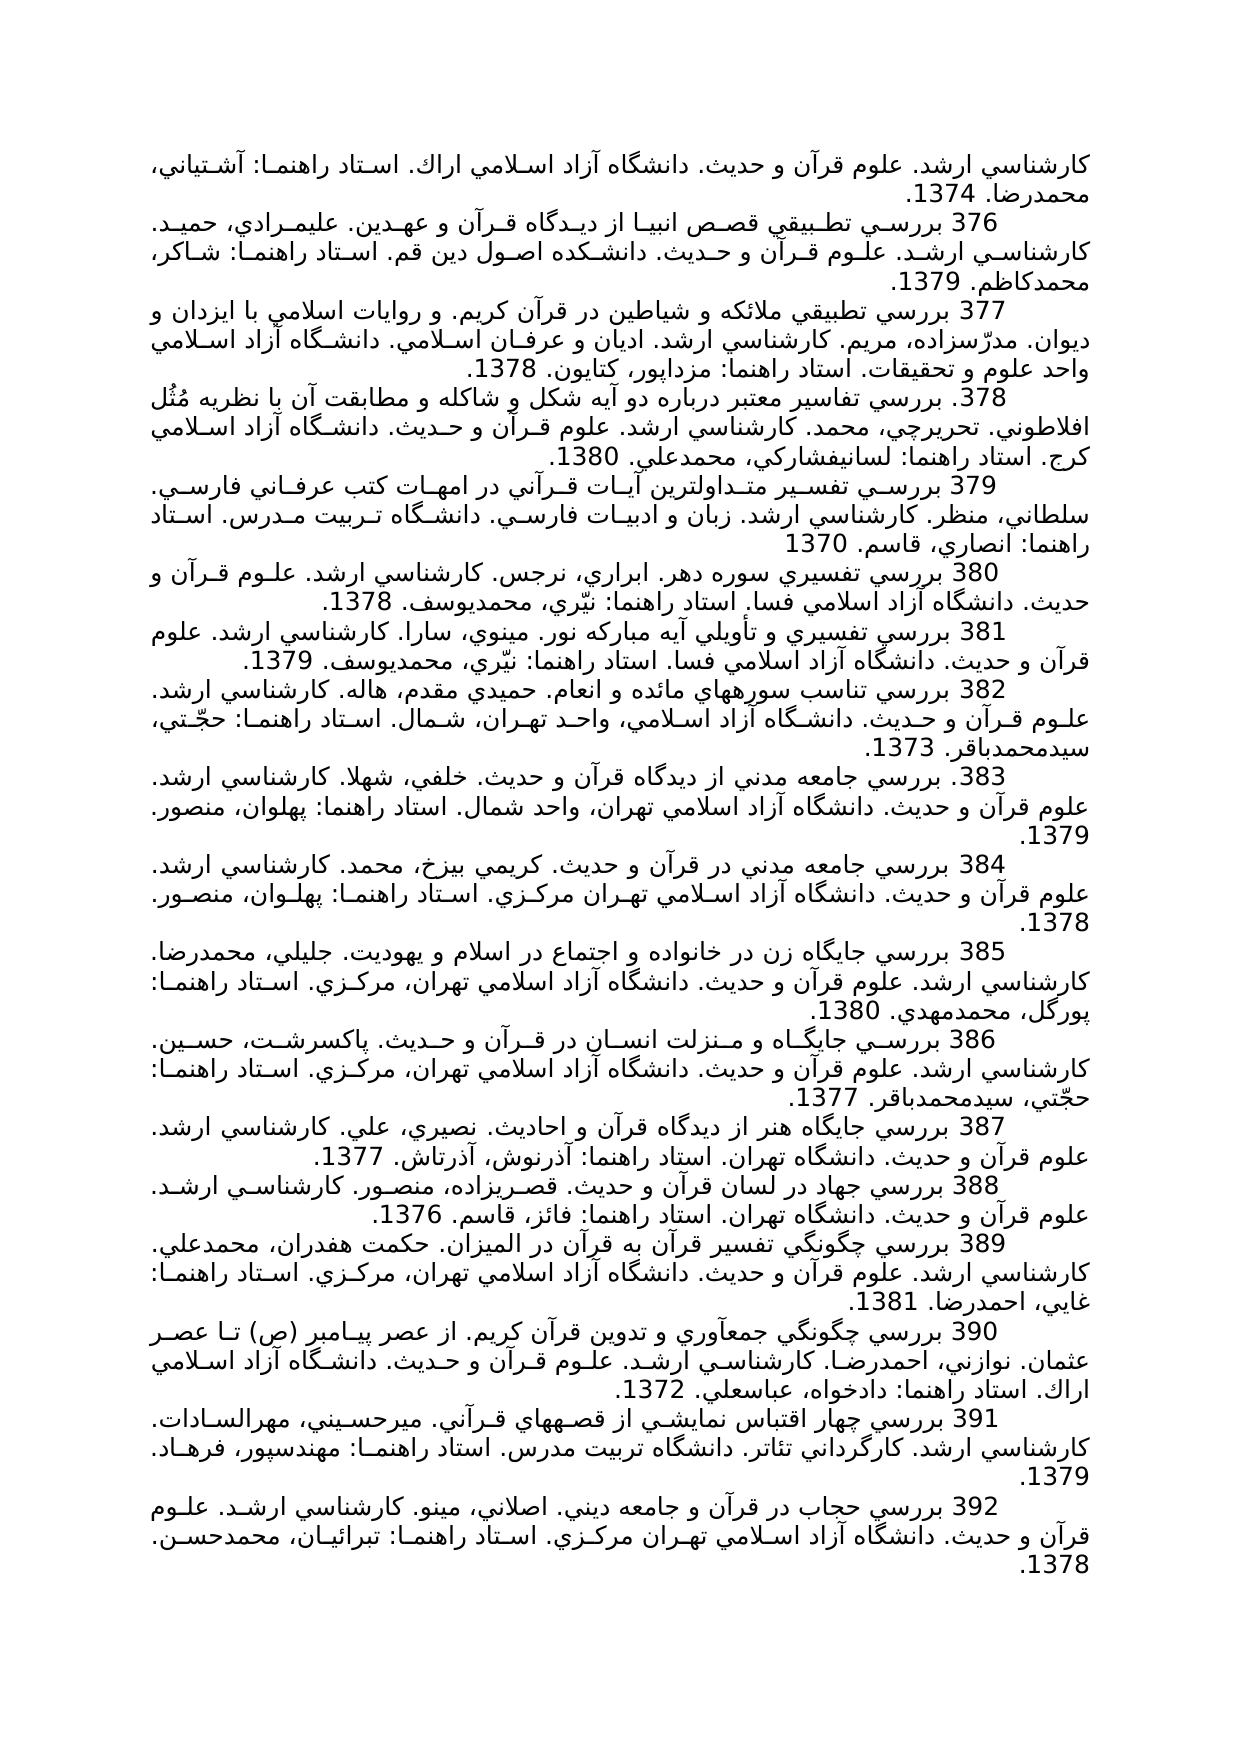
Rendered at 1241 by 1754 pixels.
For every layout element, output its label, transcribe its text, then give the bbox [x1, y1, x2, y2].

text 378. بررسي تفاسير معتبر درباره دو آيه شكل و شاكله و مطابقت آن با نظريه مُثُل افلاطوني. تحريرچي، محمد. كارشناسي ارشد. علوم قرآن و حديث. دانشگاه آزاد اسلامي كرج. استاد راهنما: لساني‏فشاركي، محمدعلي. 1380. [150, 383, 1090, 471]
text 386 بررسي جايگاه و منزلت انسان در قرآن و حديث. پاك‏سرشت، حسين. كارشناسي ارشد. علوم قرآن و حديث. دانشگاه آزاد اسلامي تهران، مركزي. استاد راهنما: حجّتي، سيدمحمدباقر. 1377. [150, 1025, 1090, 1112]
text 390 بررسي چگونگي جمع‏آوري و تدوين قرآن كريم. از عصر پيامبر (ص) تا عصر عثمان. نوازني، احمدرضا. كارشناسي ارشد. علوم قرآن و حديث. دانشگاه آزاد اسلامي اراك. استاد راهنما: دادخواه، عباسعلي. 1372. [150, 1317, 1090, 1404]
text 376 بررسي تطبيقي قصص انبيا از ديدگاه قرآن و عهدين. عليمرادي، حميد. كارشناسي ارشد. علوم قرآن و حديث. دانشكده اصول دين قم. استاد راهنما: شاكر، محمدكاظم. 1379. [150, 208, 1090, 296]
text 381 بررسي تفسيري و تأويلي آيه مباركه نور. مينوي، سارا. كارشناسي ارشد. علوم قرآن و حديث. دانشگاه آزاد اسلامي فسا. استاد راهنما: نيّري، محمديوسف. 1379. [150, 617, 1090, 675]
text 391 بررسي چهار اقتباس نمايشي از قصه‏هاي قرآني. ميرحسيني، مهرالسادات. كارشناسي ارشد. كارگرداني تئاتر. دانشگاه تربيت مدرس. استاد راهنما: مهندس‏پور، فرهاد. 1379. [150, 1404, 1090, 1492]
text 384 بررسي جامعه مدني در قرآن و حديث. كريمي بيزخ، محمد. كارشناسي ارشد. علوم قرآن و حديث. دانشگاه آزاد اسلامي تهران مركزي. استاد راهنما: پهلوان، منصور. 1378. [150, 850, 1090, 937]
text 382 بررسي تناسب سوره‏هاي مائده و انعام. حميدي مقدم، هاله. كارشناسي ارشد. علوم قرآن و حديث. دانشگاه آزاد اسلامي، واحد تهران، شمال. استاد راهنما: حجّتي، سيدمحمدباقر. 1373. [150, 675, 1090, 762]
text 379 بررسي تفسير متداول‏ترين آيات قرآني در امهات كتب عرفاني فارسي. سلطاني، منظر. كارشناسي ارشد. زبان و ادبيات فارسي. دانشگاه تربيت مدرس. استاد راهنما: انصاري، قاسم. 1370 [150, 471, 1090, 558]
text 380 بررسي تفسيري سوره دهر. ابراري، نرجس. كارشناسي ارشد. علوم قرآن و حديث. دانشگاه آزاد اسلامي فسا. استاد راهنما: نيّري، محمديوسف. 1378. [150, 558, 1090, 617]
text 383. بررسي جامعه مدني از ديدگاه قرآن و حديث. خلفي، شهلا. كارشناسي ارشد. علوم قرآن و حديث. دانشگاه آزاد اسلامي تهران، واحد شمال. استاد راهنما: پهلوان، منصور. 1379. [150, 762, 1090, 850]
text 392 بررسي حجاب در قرآن و جامعه ديني. اصلاني، مينو. كارشناسي ارشد. علوم قرآن و حديث. دانشگاه آزاد اسلامي تهران مركزي. استاد راهنما: تبرائيان، محمدحسن. 1378. [150, 1492, 1090, 1579]
text 387 بررسي جايگاه هنر از ديدگاه قرآن و احاديث. نصيري، علي. كارشناسي ارشد. علوم قرآن و حديث. دانشگاه تهران. استاد راهنما: آذرنوش، آذرتاش. 1377. [150, 1112, 1090, 1171]
text 388 بررسي جهاد در لسان قرآن و حديث. قصري‏زاده، منصور. كارشناسي ارشد. علوم قرآن و حديث. دانشگاه تهران. استاد راهنما: فائز، قاسم. 1376. [150, 1171, 1090, 1229]
text 377 بررسي تطبيقي ملائكه و شياطين در قرآن كريم. و روايات اسلامي با ايزدان و ديوان. مدرّس‏زاده، مريم. كارشناسي ارشد. اديان و عرفان اسلامي. دانشگاه آزاد اسلامي واحد علوم و تحقيقات. استاد راهنما: مزداپور، كتايون. 1378. [150, 296, 1090, 383]
text 389 بررسي چگونگي تفسير قرآن به قرآن در الميزان. حكمت هفدران، محمدعلي. كارشناسي ارشد. علوم قرآن و حديث. دانشگاه آزاد اسلامي تهران، مركزي. استاد راهنما: غايي، احمدرضا. 1381. [150, 1229, 1090, 1317]
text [150, 150, 1090, 208]
text 385 بررسي جايگاه زن در خانواده و اجتماع در اسلام و يهوديت. جليلي، محمدرضا. كارشناسي ارشد. علوم قرآن و حديث. دانشگاه آزاد اسلامي تهران، مركزي. استاد راهنما: پورگل، محمدمهدي. 1380. [150, 937, 1090, 1025]
